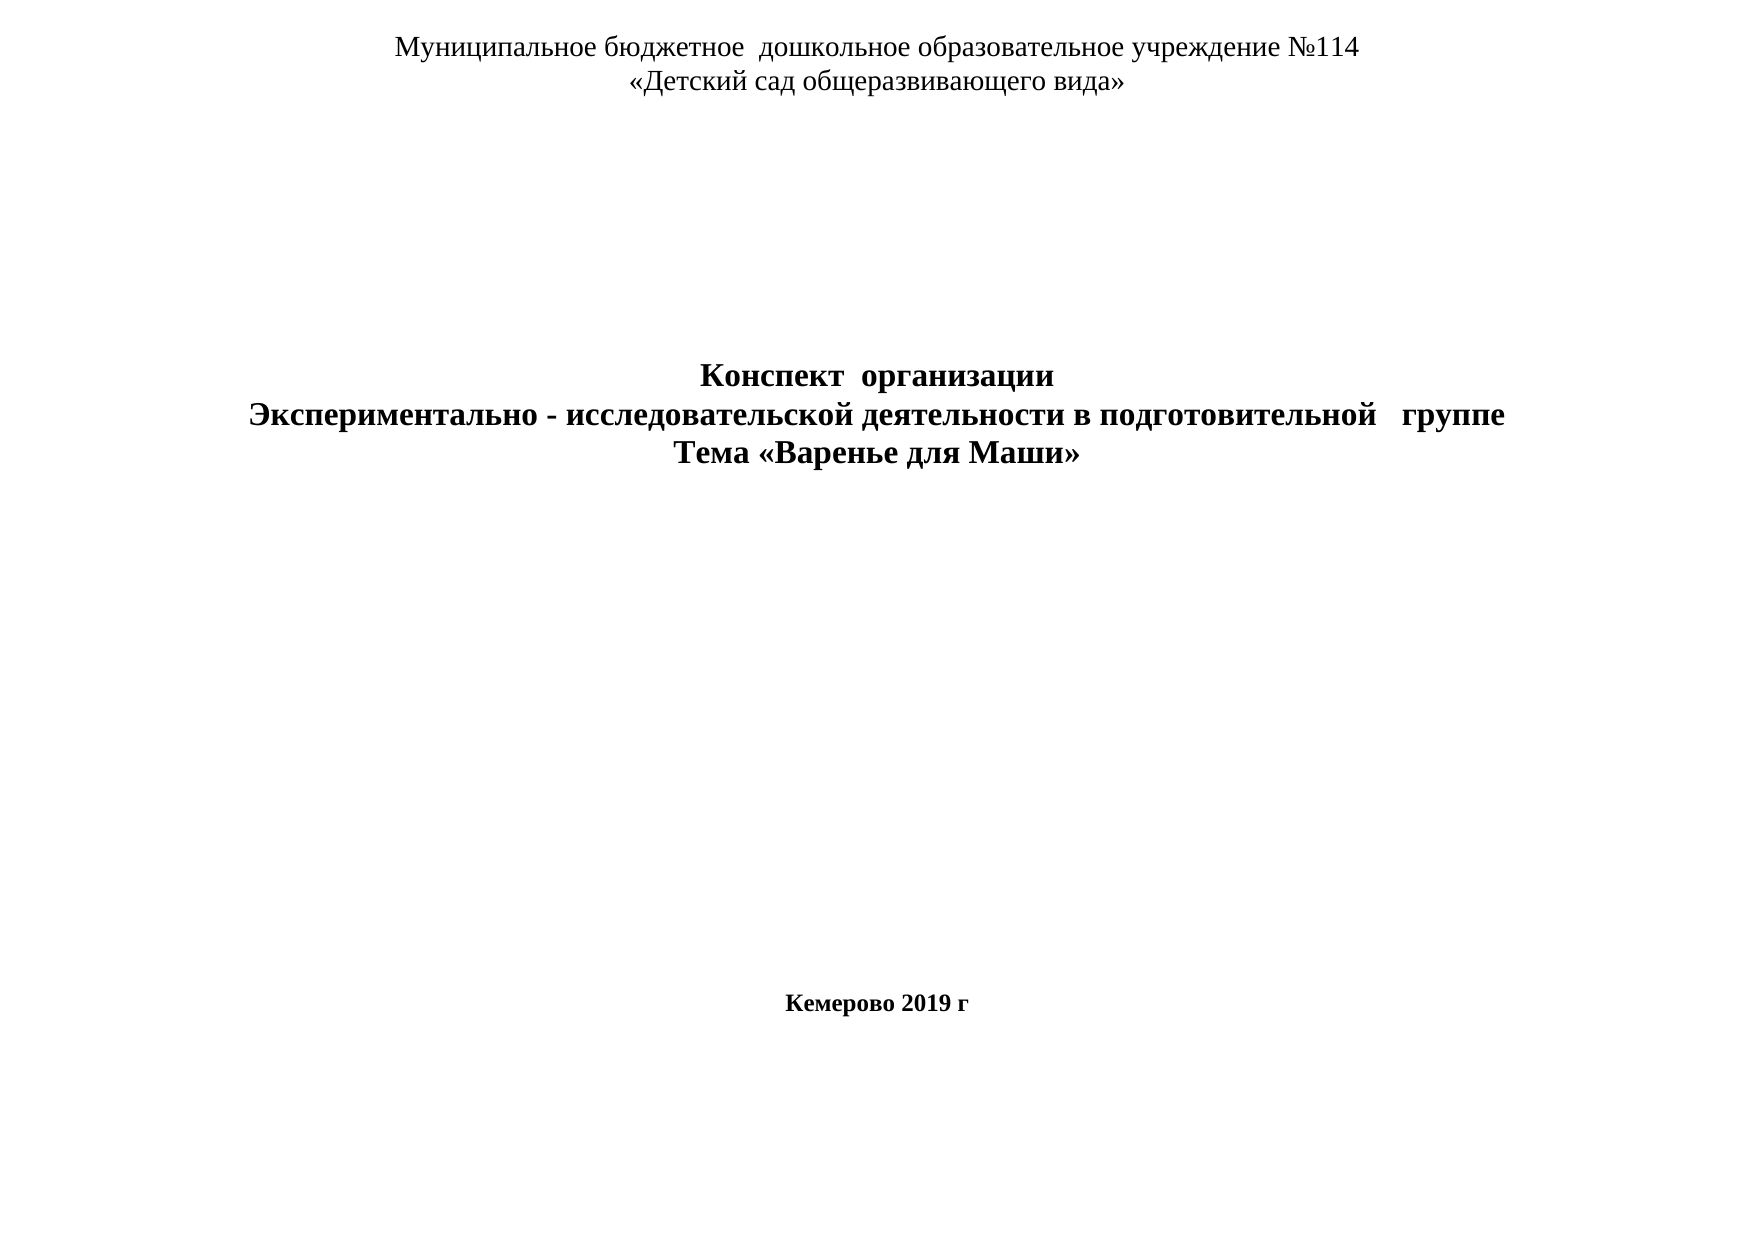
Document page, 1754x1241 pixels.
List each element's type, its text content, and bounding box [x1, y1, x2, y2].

text «Детский сад общеразвивающего вида» [118, 63, 1636, 97]
text Тема «Варенье для Маши» [118, 432, 1636, 470]
text Муниципальное бюджетное дошкольное образовательное учреждение №114 [118, 29, 1636, 63]
text Экспериментально - исследовательской деятельности в подготовительной группе [118, 394, 1636, 432]
text Кемерово 2019 г [118, 988, 1636, 1017]
text Конспект организации [118, 355, 1636, 394]
